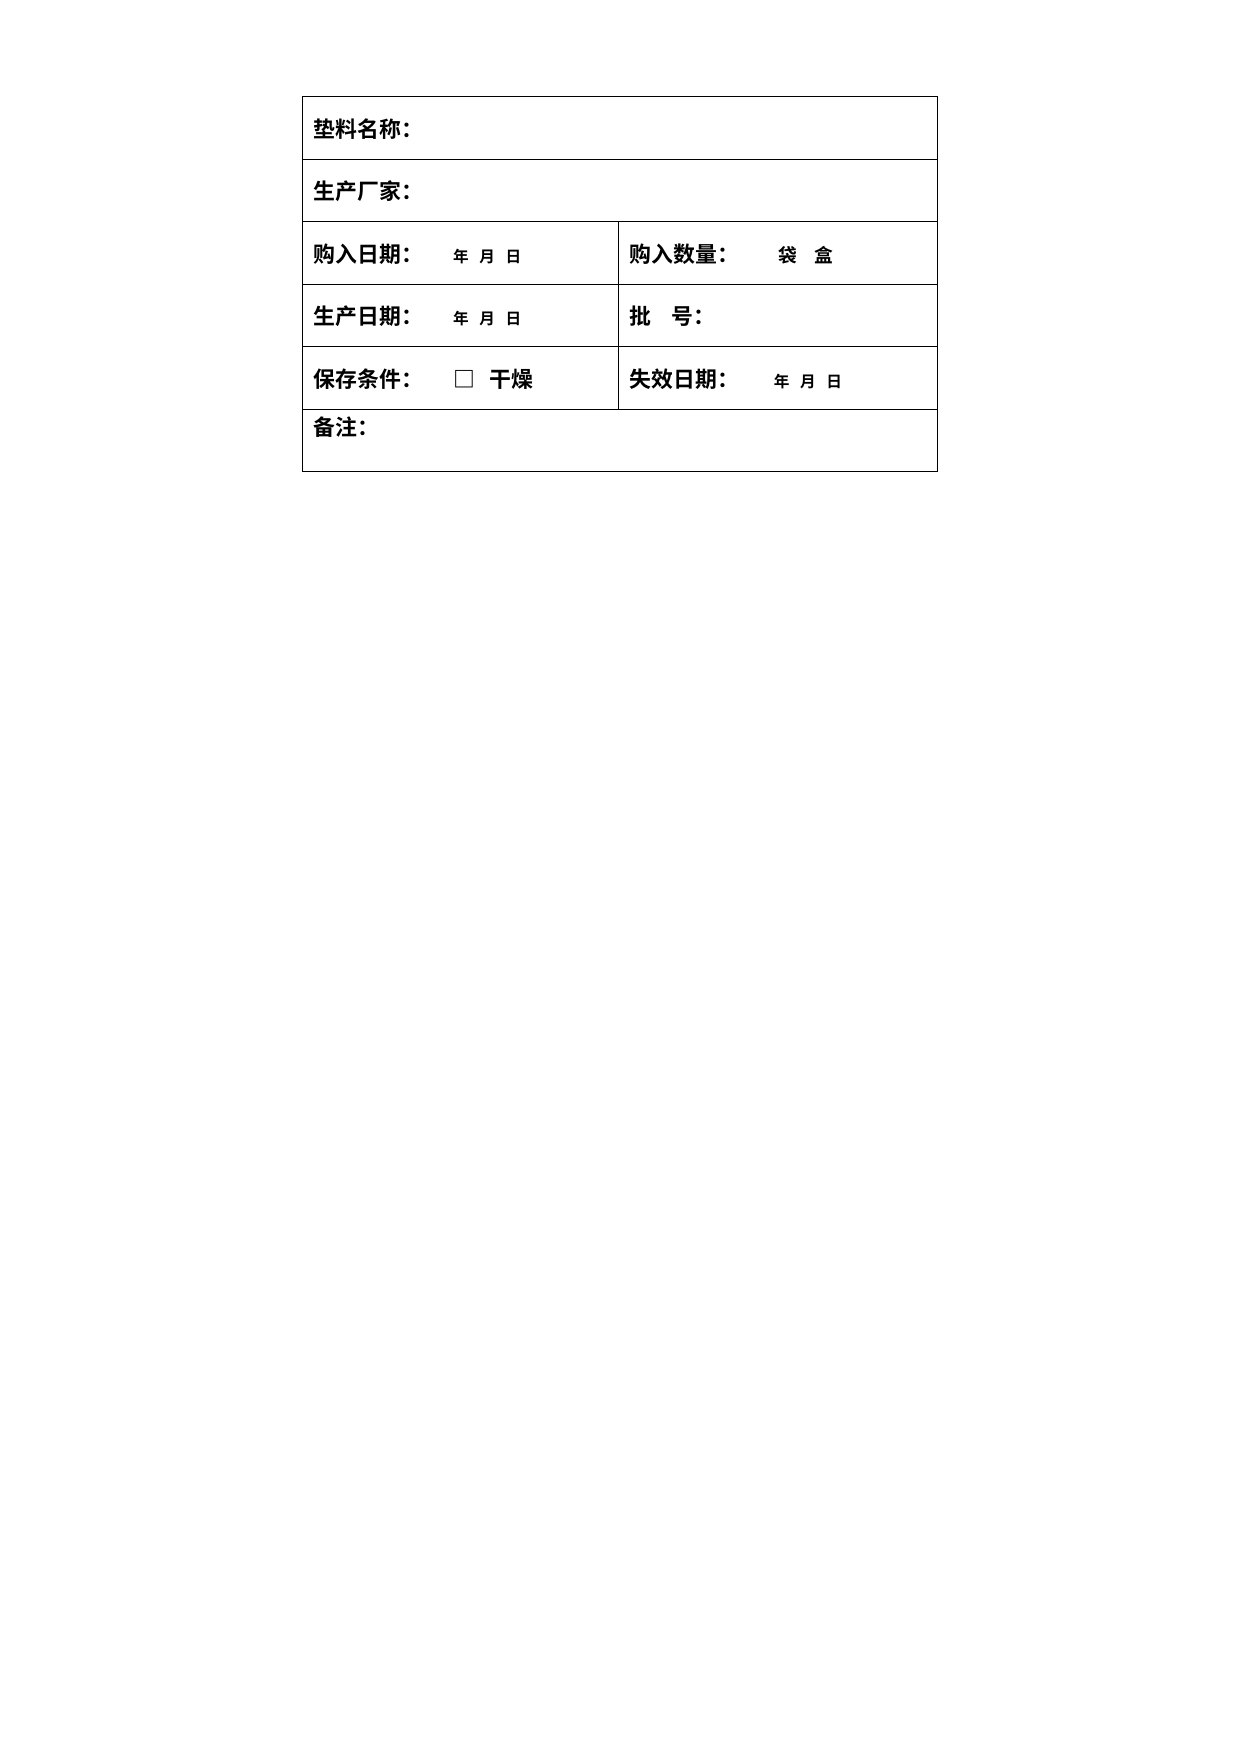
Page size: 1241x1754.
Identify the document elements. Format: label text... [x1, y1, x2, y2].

table_cell 生产日期： 年 月 日 [303, 285, 618, 346]
table_cell 备注： [303, 410, 937, 471]
table_cell 购入日期： 年 月 日 [303, 222, 618, 283]
table_cell 批 号： [619, 285, 937, 346]
table_cell 购入数量： 袋 盒 [619, 222, 937, 283]
table_cell 保存条件： □ 干燥 [303, 347, 618, 408]
table_cell 生产厂家： [303, 160, 937, 221]
table_cell 失效日期： 年 月 日 [619, 347, 937, 408]
table_header 垫料名称： [303, 97, 937, 158]
